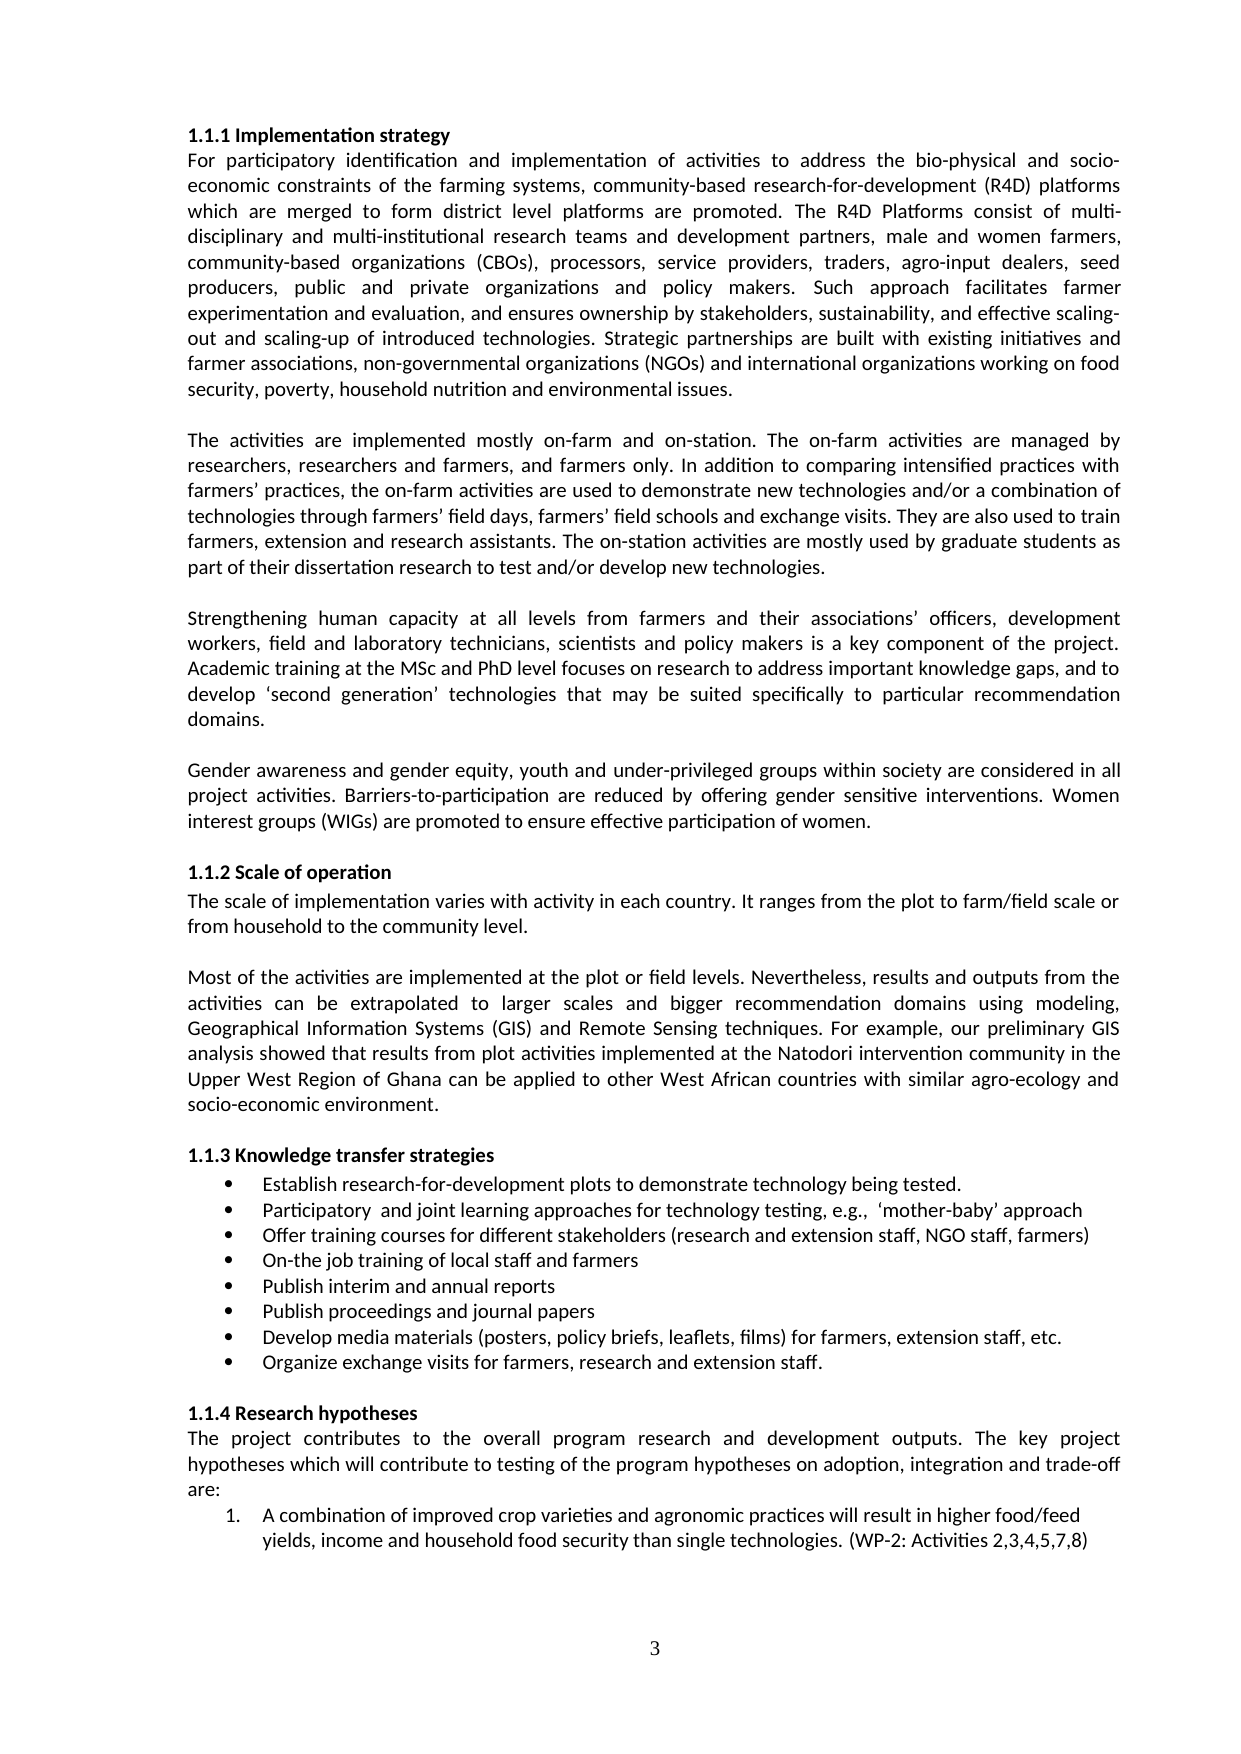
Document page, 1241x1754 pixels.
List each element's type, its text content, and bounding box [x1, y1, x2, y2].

text For participatory identification and implementation of activities to address the bio-physical and socio-economic constraints of the farming systems, community-based research-for-development (R4D) platforms which are merged to form district level platforms are promoted. The R4D Platforms consist of multi-disciplinary and multi-institutional research teams and development partners, male and women farmers, community-based organizations (CBOs), processors, service providers, traders, agro-input dealers, seed producers, public and private organizations and policy makers. Such approach facilitates farmer experimentation and evaluation, and ensures ownership by stakeholders, sustainability, and effective scaling-out and scaling-up of introduced technologies. Strategic partnerships are built with existing initiatives and farmer associations, non-governmental organizations (NGOs) and international organizations working on food security, poverty, household nutrition and environmental issues. [187, 147, 1122, 401]
text The scale of implementation varies with activity in each country. It ranges from the plot to farm/field scale or from household to the community level. [187, 888, 1122, 939]
list Publish proceedings and journal papers [225, 1298, 1122, 1324]
list Participatory and joint learning approaches for technology testing, e.g., ‘mother-baby’ approach [225, 1197, 1122, 1222]
list Publish interim and annual reports [225, 1273, 1122, 1298]
list Organize exchange visits for farmers, research and extension staff. [225, 1349, 1122, 1375]
text 1.1.2 Scale of operation [187, 859, 1122, 884]
list Establish research-for-development plots to demonstrate technology being tested. [225, 1171, 1122, 1197]
list Offer training courses for different stakeholders (research and extension staff, NGO staff, farmers) [225, 1222, 1122, 1248]
text 1.1.1 Implementation strategy [187, 122, 1122, 147]
list Develop media materials (posters, policy briefs, leaflets, films) for farmers, extension staff, etc. [225, 1324, 1122, 1349]
text Most of the activities are implemented at the plot or field levels. Nevertheless, results and outputs from the activities can be extrapolated to larger scales and bigger recommendation domains using modeling, Geographical Information Systems (GIS) and Remote Sensing techniques. For example, our preliminary GIS analysis showed that results from plot activities implemented at the Natodori intervention community in the Upper West Region of Ghana can be applied to other West African countries with similar agro-ecology and socio-economic environment. [187, 964, 1122, 1117]
list A combination of improved crop varieties and agronomic practices will result in higher food/feed yields, income and household food security than single technologies. (WP-2: Activities 2,3,4,5,7,8) [225, 1502, 1122, 1553]
text Gender awareness and gender equity, youth and under-privileged groups within society are considered in all project activities. Barriers-to-participation are reduced by offering gender sensitive interventions. Women interest groups (WIGs) are promoted to ensure effective participation of women. [187, 757, 1122, 833]
text 1.1.4 Research hypotheses [187, 1400, 1122, 1426]
text The activities are implemented mostly on-farm and on-station. The on-farm activities are managed by researchers, researchers and farmers, and farmers only. In addition to comparing intensified practices with farmers’ practices, the on-farm activities are used to demonstrate new technologies and/or a combination of technologies through farmers’ field days, farmers’ field schools and exchange visits. They are also used to train farmers, extension and research assistants. The on-station activities are mostly used by graduate students as part of their dissertation research to test and/or develop new technologies. [187, 427, 1122, 579]
text 1.1.3 Knowledge transfer strategies [187, 1142, 1122, 1168]
list On-the job training of local staff and farmers [225, 1248, 1122, 1273]
text The project contributes to the overall program research and development outputs. The key project hypotheses which will contribute to testing of the program hypotheses on adoption, integration and trade-off are: [187, 1426, 1122, 1502]
text Strengthening human capacity at all levels from farmers and their associations’ officers, development workers, field and laboratory technicians, scientists and policy makers is a key component of the project. Academic training at the MSc and PhD level focuses on research to address important knowledge gaps, and to develop ‘second generation’ technologies that may be suited specifically to particular recommendation domains. [187, 605, 1122, 732]
